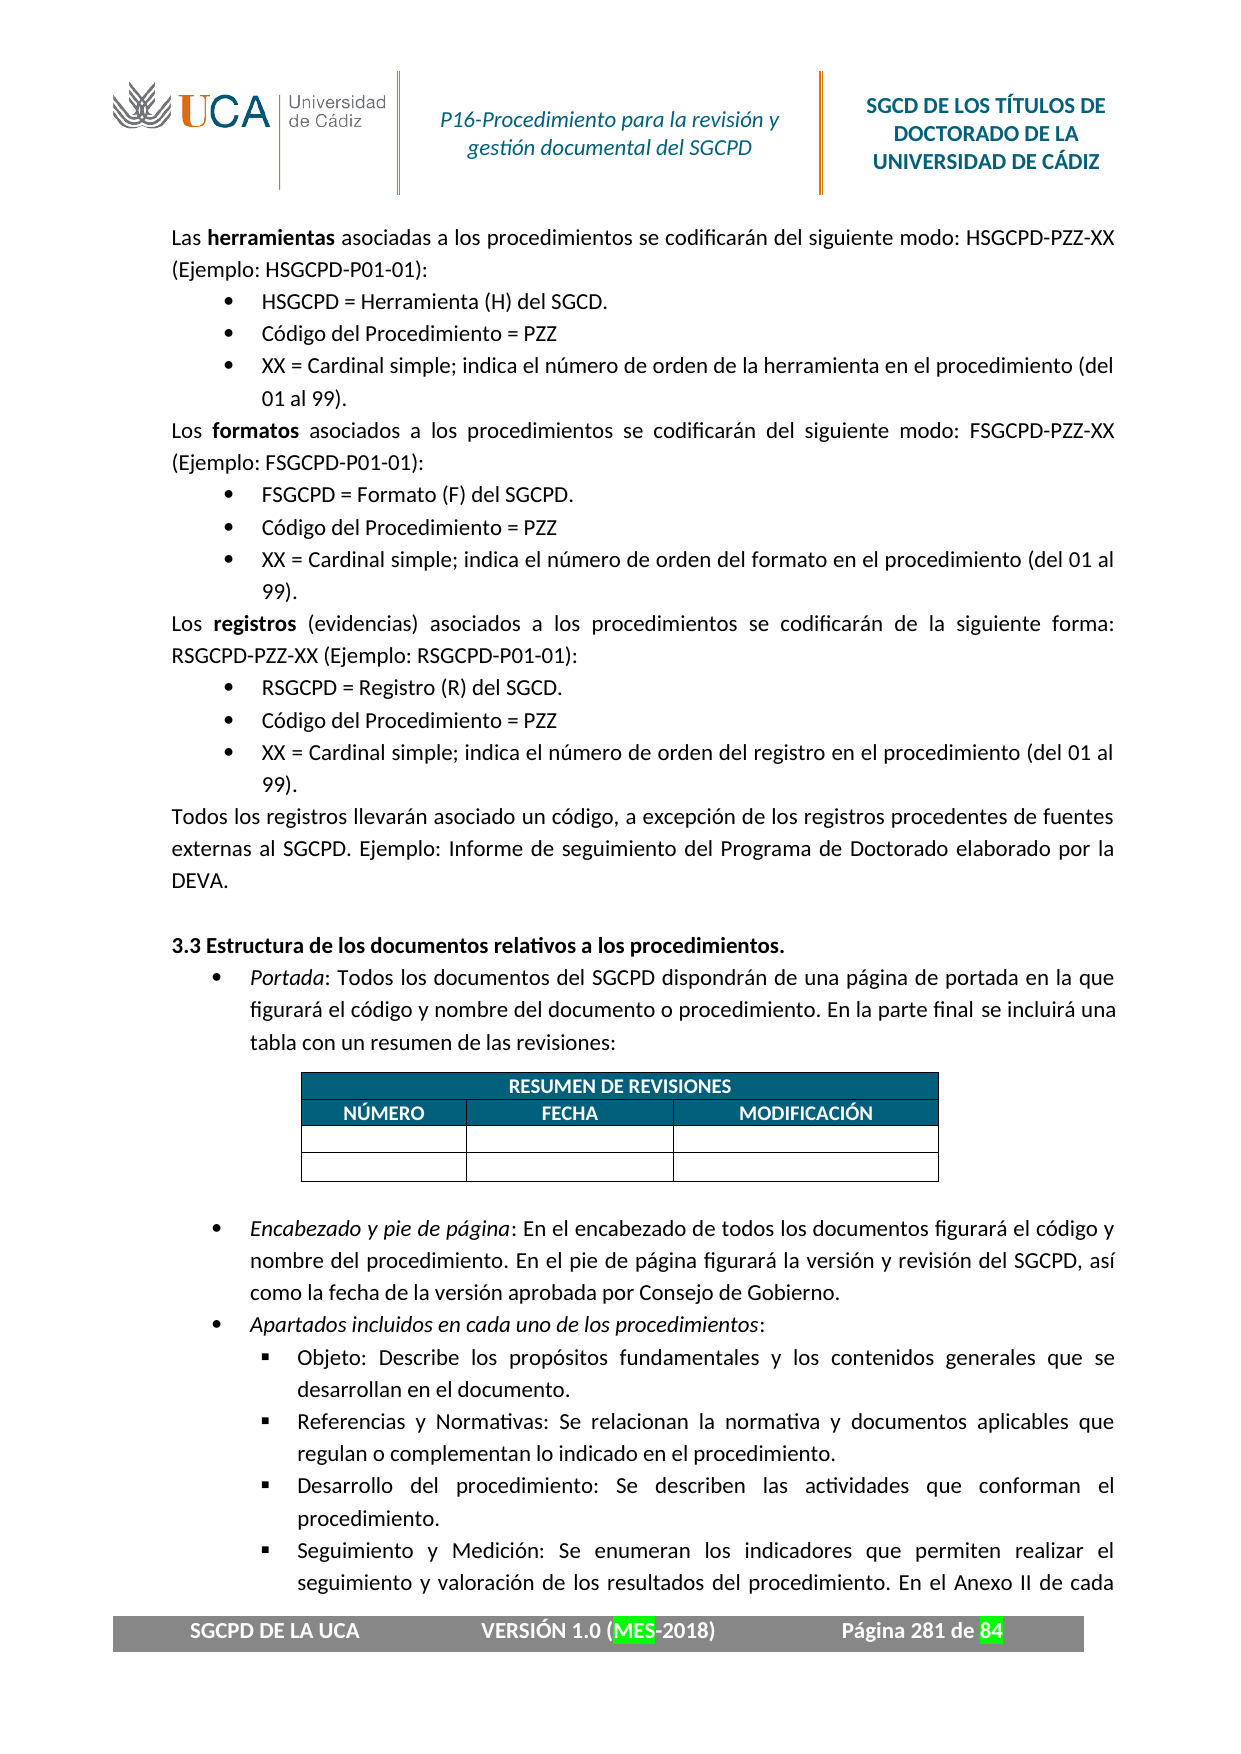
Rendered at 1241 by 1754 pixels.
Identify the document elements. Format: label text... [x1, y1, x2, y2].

list Código del Procedimiento = PZZ [224, 319, 1116, 347]
table_cell NÚMERO [302, 1100, 466, 1125]
list Código del Procedimiento = PZZ [224, 513, 1116, 541]
table_cell [302, 1126, 466, 1152]
list XX = Cardinal simple; indica el número de orden del formato en el procedimiento (del 01 al 99). [224, 545, 1116, 605]
table_cell [467, 1153, 673, 1181]
table_cell [674, 1153, 938, 1181]
list XX = Cardinal simple; indica el número de orden del registro en el procedimiento (del 01 al 99). [224, 738, 1116, 798]
list Todos los registros llevarán asociado un código, a excepción de los registros procedentes de fuentes externas al SGCPD. Ejemplo: Informe de seguimiento del Programa de Doctorado elaborado por la DEVA. [171, 802, 1116, 895]
list 3.3 Estructura de los documentos relativos a los procedimientos. [171, 931, 1116, 959]
list XX = Cardinal simple; indica el número de orden de la herramienta en el procedimiento (del 01 al 99). [224, 352, 1116, 412]
list Código del Procedimiento = PZZ [224, 706, 1116, 734]
table_cell [674, 1126, 938, 1152]
table_cell [302, 1153, 466, 1181]
list HSGCPD = Herramienta (H) del SGCD. [224, 287, 1116, 315]
table_cell FECHA [467, 1100, 673, 1125]
list Los formatos asociados a los procedimientos se codificarán del siguiente modo: FSGCPD-PZZ-XX (Ejemplo: FSGCPD-P01-01): [171, 416, 1116, 476]
list Las herramientas asociadas a los procedimientos se codificarán del siguiente modo: HSGCPD-PZZ-XX (Ejemplo: HSGCPD-P01-01): [171, 223, 1116, 283]
list Desarrollo del procedimiento: Se describen las actividades que conforman el procedimiento. [260, 1471, 1116, 1532]
list Apartados incluidos en cada uno de los procedimientos: [213, 1311, 1116, 1338]
table_cell MODIFICACIÓN [674, 1100, 938, 1125]
list FSGCPD = Formato (F) del SGCPD. [224, 480, 1116, 508]
list Los registros (evidencias) asociados a los procedimientos se codificarán de la siguiente forma: RSGCPD-PZZ-XX (Ejemplo: RSGCPD-P01-01): [171, 609, 1116, 669]
table_header RESUMEN DE REVISIONES [302, 1073, 938, 1099]
picture [110, 77, 391, 195]
list Objeto: Describe los propósitos fundamentales y los contenidos generales que se desarrollan en el documento. [260, 1343, 1116, 1403]
table_cell [467, 1126, 673, 1152]
list Portada: Todos los documentos del SGCPD dispondrán de una página de portada en la que figurará el código y nombre del documento o procedimiento. En la parte final se incluirá una tabla con un resumen de las revisiones: [213, 963, 1116, 1056]
list Referencias y Normativas: Se relacionan la normativa y documentos aplicables que regulan o complementan lo indicado en el procedimiento. [260, 1407, 1116, 1467]
list Encabezado y pie de página: En el encabezado de todos los documentos figurará el código y nombre del procedimiento. En el pie de página figurará la versión y revisión del SGCPD, así como la fecha de la versión aprobada por Consejo de Gobierno. [213, 1214, 1116, 1306]
list RSGCPD = Registro (R) del SGCD. [224, 673, 1116, 702]
